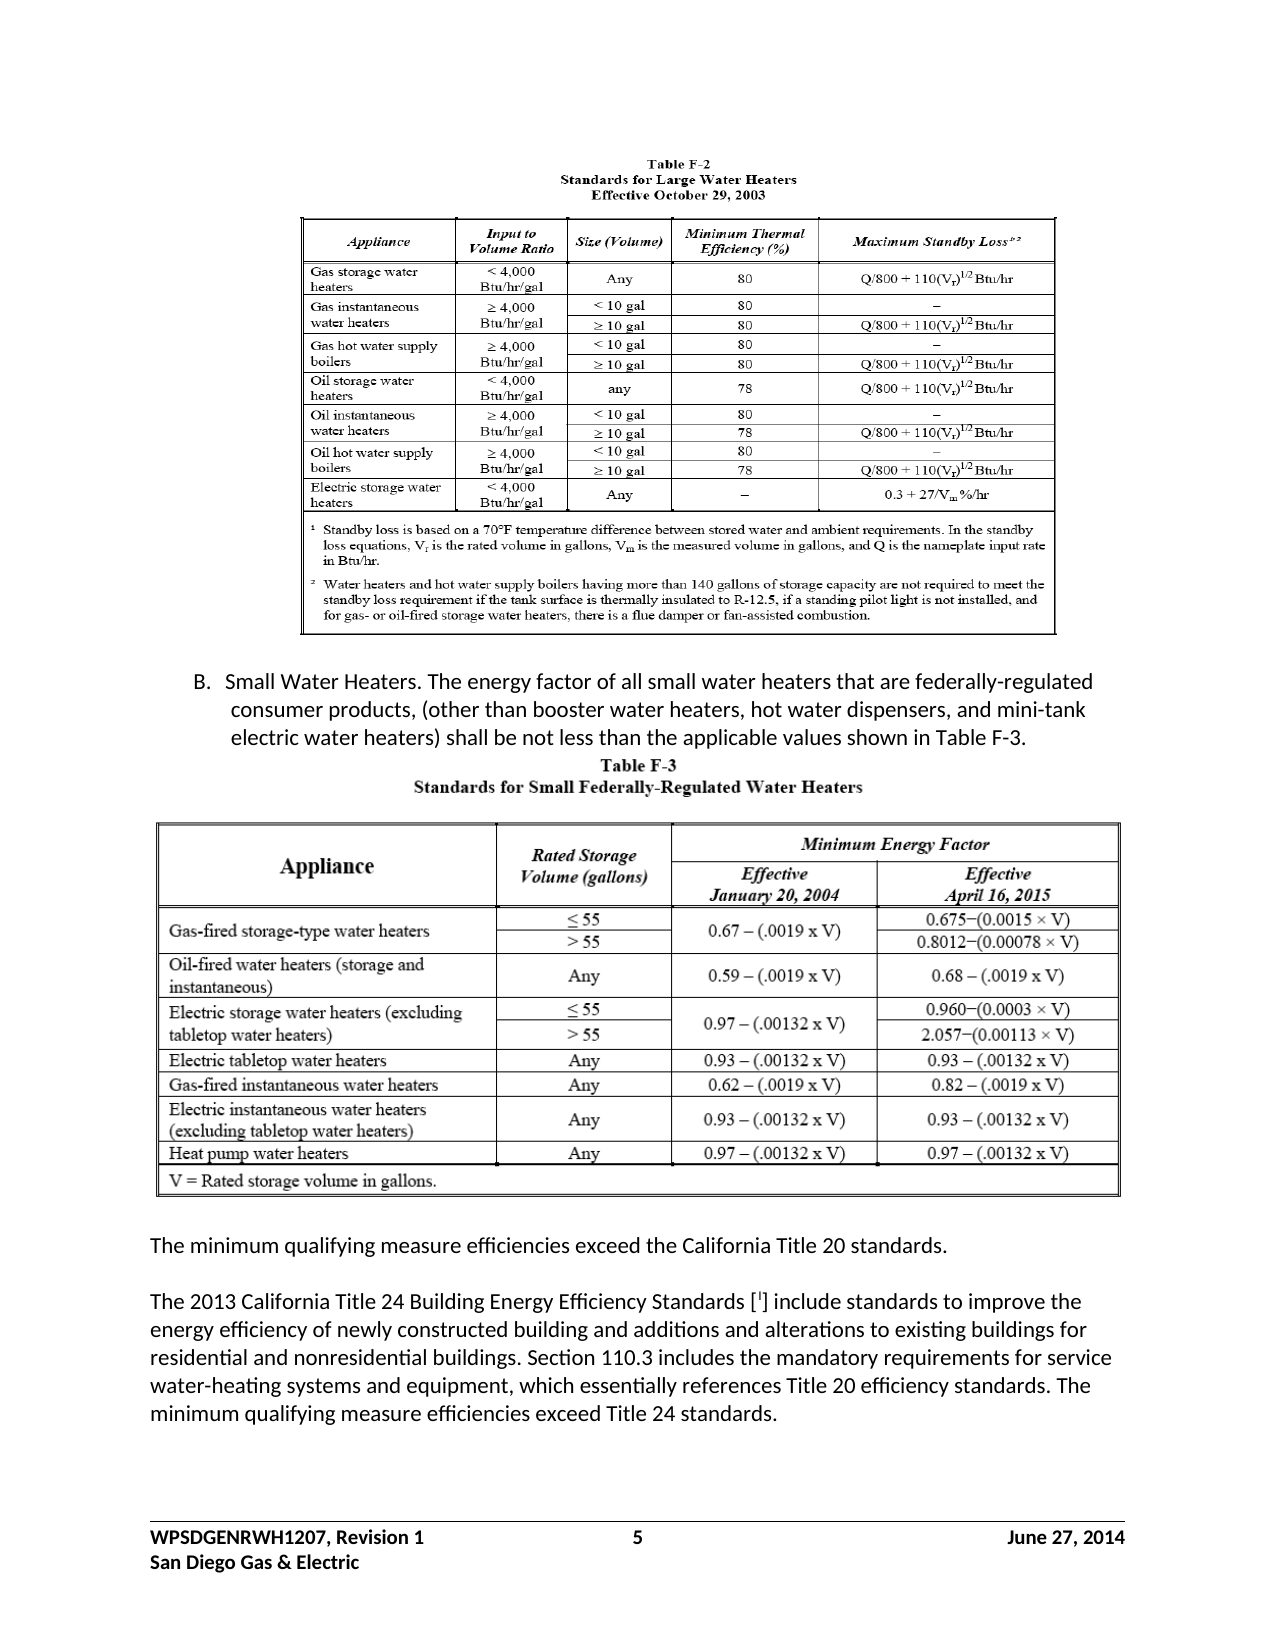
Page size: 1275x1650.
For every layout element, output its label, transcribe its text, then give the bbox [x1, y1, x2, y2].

text The 2013 California Title 24 Building Energy Efficiency Standards [] include standards to improve the energy efficiency of newly constructed building and additions and alterations to existing buildings for residential and nonresidential buildings. Section 110.3 includes the mandatory requirements for service water-heating systems and equipment, which essentially references Title 20 efficiency standards. The minimum qualifying measure efficiencies exceed Title 24 standards. [150, 1287, 1125, 1427]
text The minimum qualifying measure efficiencies exceed the California Title 20 standards. [150, 1231, 1125, 1259]
picture [150, 751, 1125, 1204]
picture [294, 150, 1061, 639]
list Small Water Heaters. The energy factor of all small water heaters that are federally-regulated consumer products, (other than booster water heaters, hot water dispensers, and mini-tank electric water heaters) shall be not less than the applicable values shown in Table F-3. [193, 667, 1125, 751]
